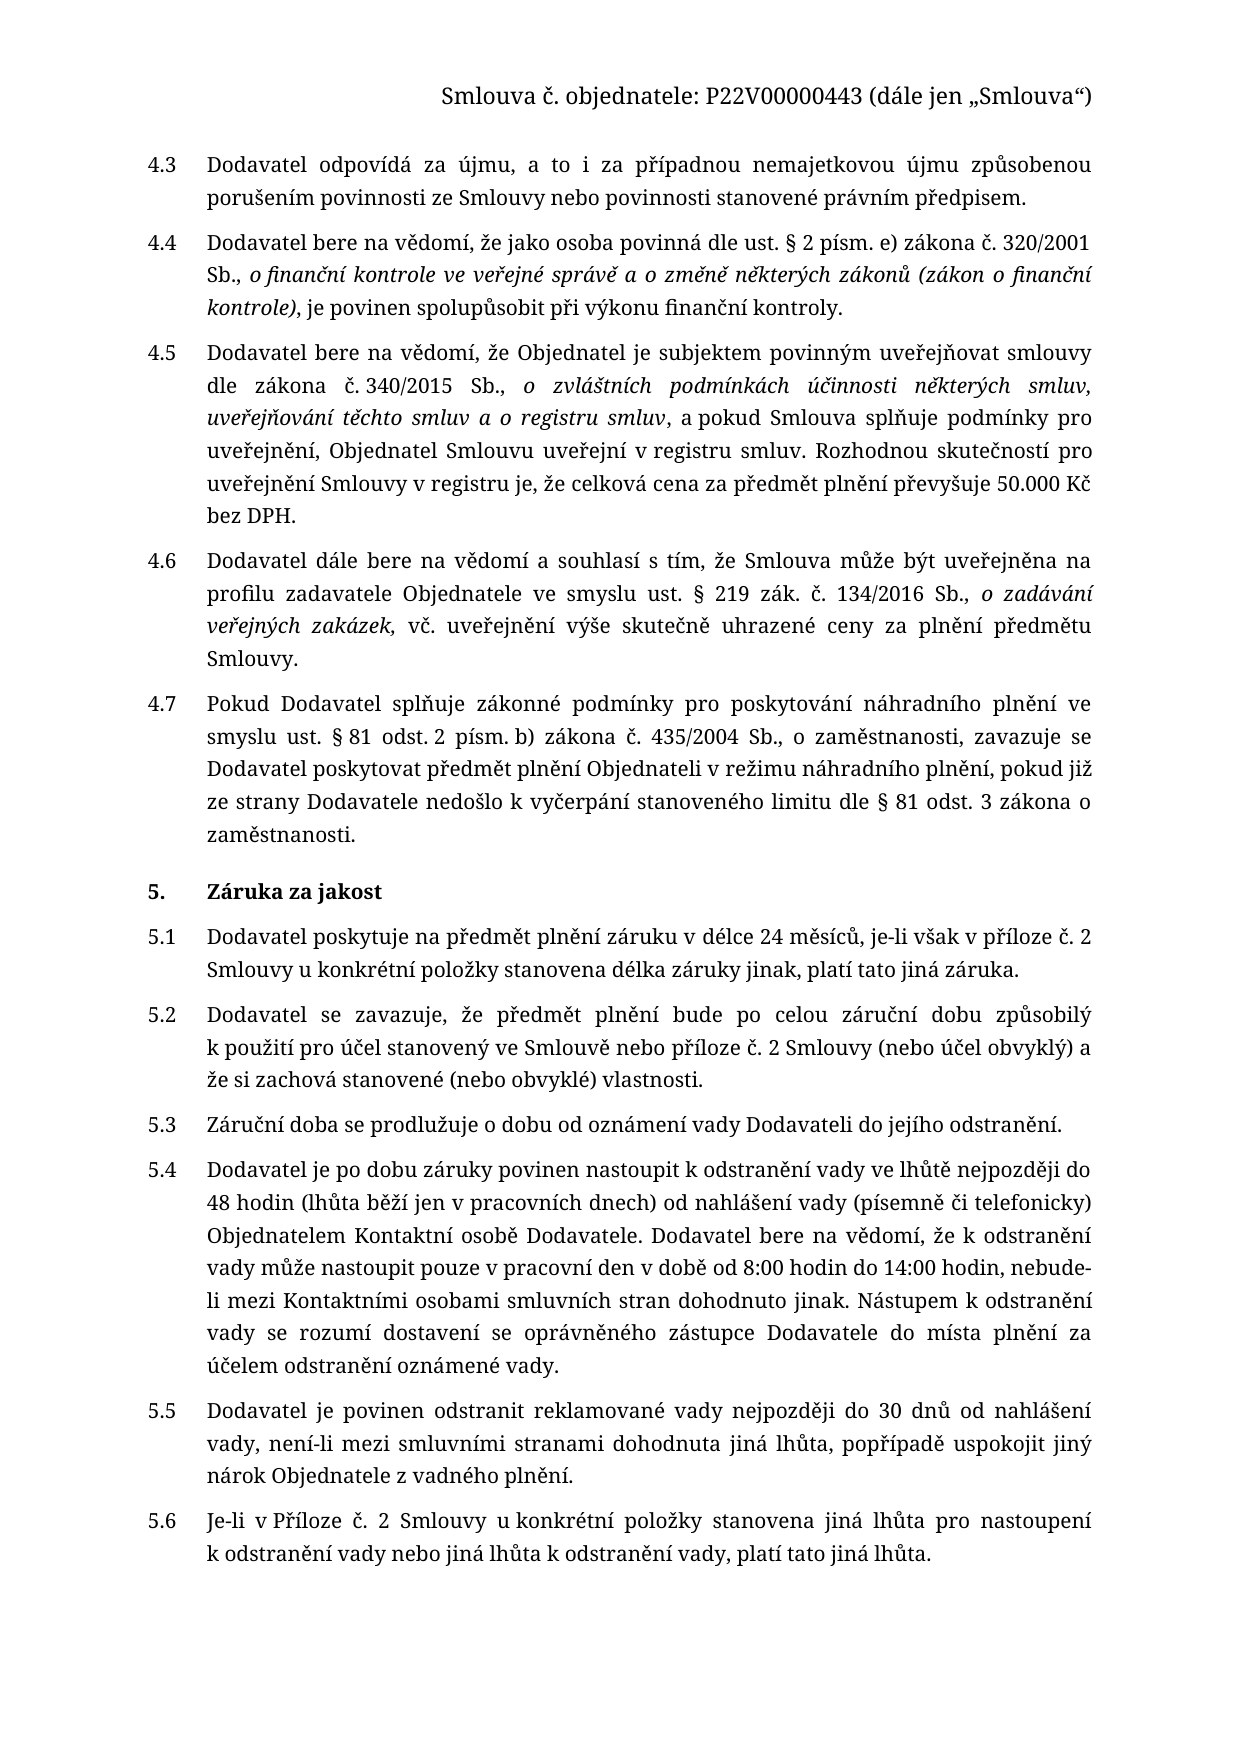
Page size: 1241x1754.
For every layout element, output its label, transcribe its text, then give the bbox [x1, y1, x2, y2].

list Záruka za jakost [148, 877, 1093, 906]
list Dodavatel poskytuje na předmět plnění záruku v délce 24 měsíců, je-li však v příloze č. 2 Smlouvy u konkrétní položky stanovena délka záruky jinak, platí tato jiná záruka. [148, 922, 1093, 983]
list Záruční doba se prodlužuje o dobu od oznámení vady Dodavateli do jejího odstranění. [148, 1110, 1093, 1139]
list Dodavatel je povinen odstranit reklamované vady nejpozději do 30 dnů od nahlášení vady, není-li mezi smluvními stranami dohodnuta jiná lhůta, popřípadě uspokojit jiný nárok Objednatele z vadného plnění. [148, 1396, 1093, 1490]
list Dodavatel je po dobu záruky povinen nastoupit k odstranění vady ve lhůtě nejpozději do 48 hodin (lhůta běží jen v pracovních dnech) od nahlášení vady (písemně či telefonicky) Objednatelem Kontaktní osobě Dodavatele. Dodavatel bere na vědomí, že k odstranění vady může nastoupit pouze v pracovní den v době od 8:00 hodin do 14:00 hodin, nebude-li mezi Kontaktními osobami smluvních stran dohodnuto jinak. Nástupem k odstranění vady se rozumí dostavení se oprávněného zástupce Dodavatele do místa plnění za účelem odstranění oznámené vady. [148, 1156, 1093, 1379]
list Dodavatel bere na vědomí, že Objednatel je subjektem povinným uveřejňovat smlouvy dle zákona č. 340/2015 Sb., o zvláštních podmínkách účinnosti některých smluv, uveřejňování těchto smluv a o registru smluv, a pokud Smlouva splňuje podmínky pro uveřejnění, Objednatel Smlouvu uveřejní v registru smluv. Rozhodnou skutečností pro uveřejnění Smlouvy v registru je, že celková cena za předmět plnění převyšuje 50.000 Kč bez DPH. [148, 338, 1093, 530]
list Je-li v Příloze č. 2 Smlouvy u konkrétní položky stanovena jiná lhůta pro nastoupení k odstranění vady nebo jiná lhůta k odstranění vady, platí tato jiná lhůta. [148, 1507, 1093, 1568]
list Dodavatel odpovídá za újmu, a to i za případnou nemajetkovou újmu způsobenou porušením povinnosti ze Smlouvy nebo povinnosti stanovené právním předpisem. [148, 150, 1093, 211]
list Dodavatel se zavazuje, že předmět plnění bude po celou záruční dobu způsobilý k použití pro účel stanovený ve Smlouvě nebo příloze č. 2 Smlouvy (nebo účel obvyklý) a že si zachová stanovené (nebo obvyklé) vlastnosti. [148, 1000, 1093, 1094]
list Pokud Dodavatel splňuje zákonné podmínky pro poskytování náhradního plnění ve smyslu ust. § 81 odst. 2 písm. b) zákona č. 435/2004 Sb., o zaměstnanosti, zavazuje se Dodavatel poskytovat předmět plnění Objednateli v režimu náhradního plnění, pokud již ze strany Dodavatele nedošlo k vyčerpání stanoveného limitu dle § 81 odst. 3 zákona o zaměstnanosti. [148, 689, 1093, 848]
list Dodavatel bere na vědomí, že jako osoba povinná dle ust. § 2 písm. e) zákona č. 320/2001 Sb., o finanční kontrole ve veřejné správě a o změně některých zákonů (zákon o finanční kontrole), je povinen spolupůsobit při výkonu finanční kontroly. [148, 228, 1093, 322]
list Dodavatel dále bere na vědomí a souhlasí s tím, že Smlouva může být uveřejněna na profilu zadavatele Objednatele ve smyslu ust. § 219 zák. č. 134/2016 Sb., o zadávání veřejných zakázek, vč. uveřejnění výše skutečně uhrazené ceny za plnění předmětu Smlouvy. [148, 546, 1093, 673]
